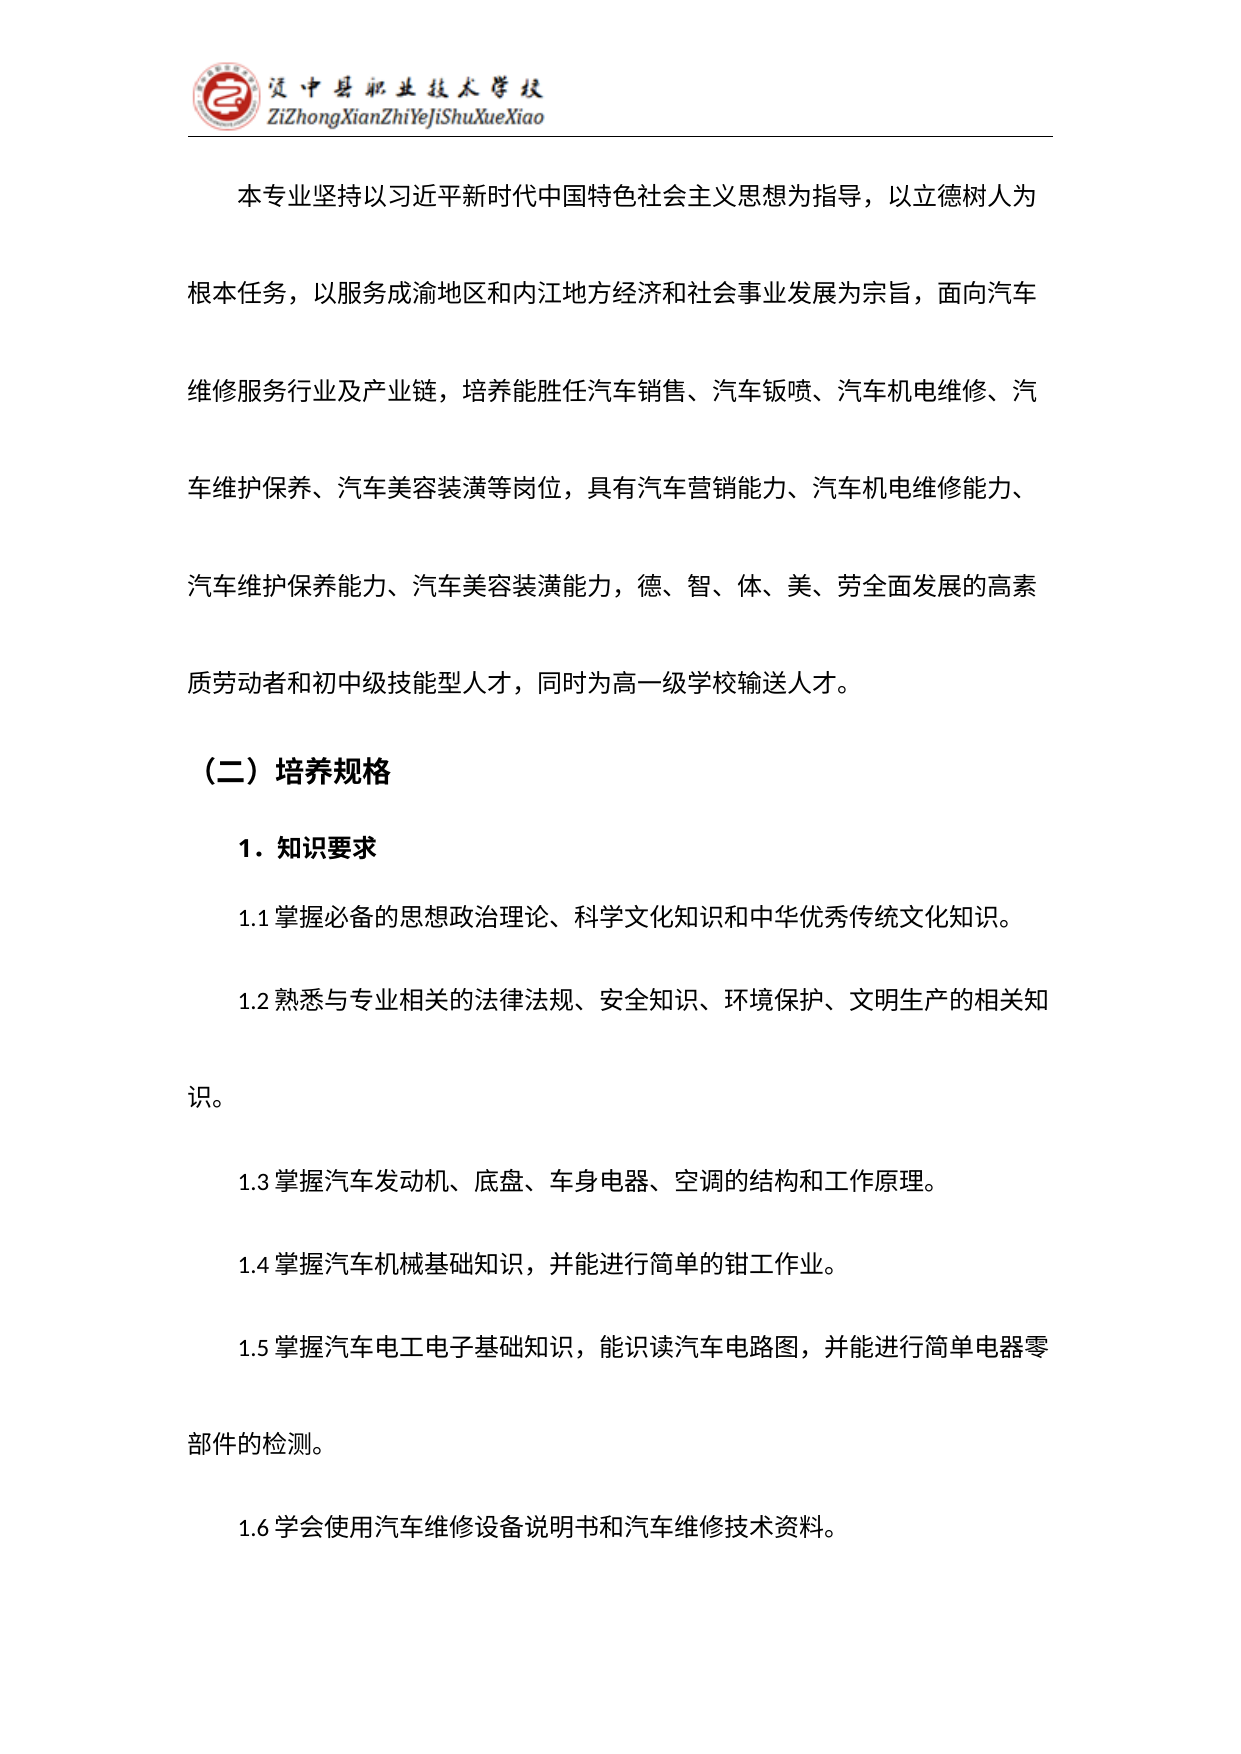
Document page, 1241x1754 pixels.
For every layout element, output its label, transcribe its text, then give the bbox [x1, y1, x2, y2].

text （二）培养规格 [187, 749, 1053, 791]
text 1.5掌握汽车电工电子基础知识，能识读汽车电路图，并能进行简单电器零部件的检测。 [187, 1313, 1053, 1475]
picture [187, 59, 550, 134]
text 1.6学会使用汽车维修设备说明书和汽车维修技术资料。 [187, 1493, 1053, 1558]
text 1.4掌握汽车机械基础知识，并能进行简单的钳工作业。 [187, 1230, 1053, 1295]
text 1.1掌握必备的思想政治理论、科学文化知识和中华优秀传统文化知识。 [187, 883, 1053, 948]
text 本专业坚持以习近平新时代中国特色社会主义思想为指导，以立德树人为根本任务，以服务成渝地区和内江地方经济和社会事业发展为宗旨，面向汽车维修服务行业及产业链，培养能胜任汽车销售、汽车钣喷、汽车机电维修、汽车维护保养、汽车美容装潢等岗位，具有汽车营销能力、汽车机电维修能力、汽车维护保养能力、汽车美容装潢能力，德、智、体、美、劳全面发展的高素质劳动者和初中级技能型人才，同时为高一级学校输送人才。 [187, 162, 1053, 714]
text 1．知识要求 [187, 828, 1053, 865]
text 1.2熟悉与专业相关的法律法规、安全知识、环境保护、文明生产的相关知识。 [187, 966, 1053, 1128]
text 1.3掌握汽车发动机、底盘、车身电器、空调的结构和工作原理。 [187, 1147, 1053, 1212]
